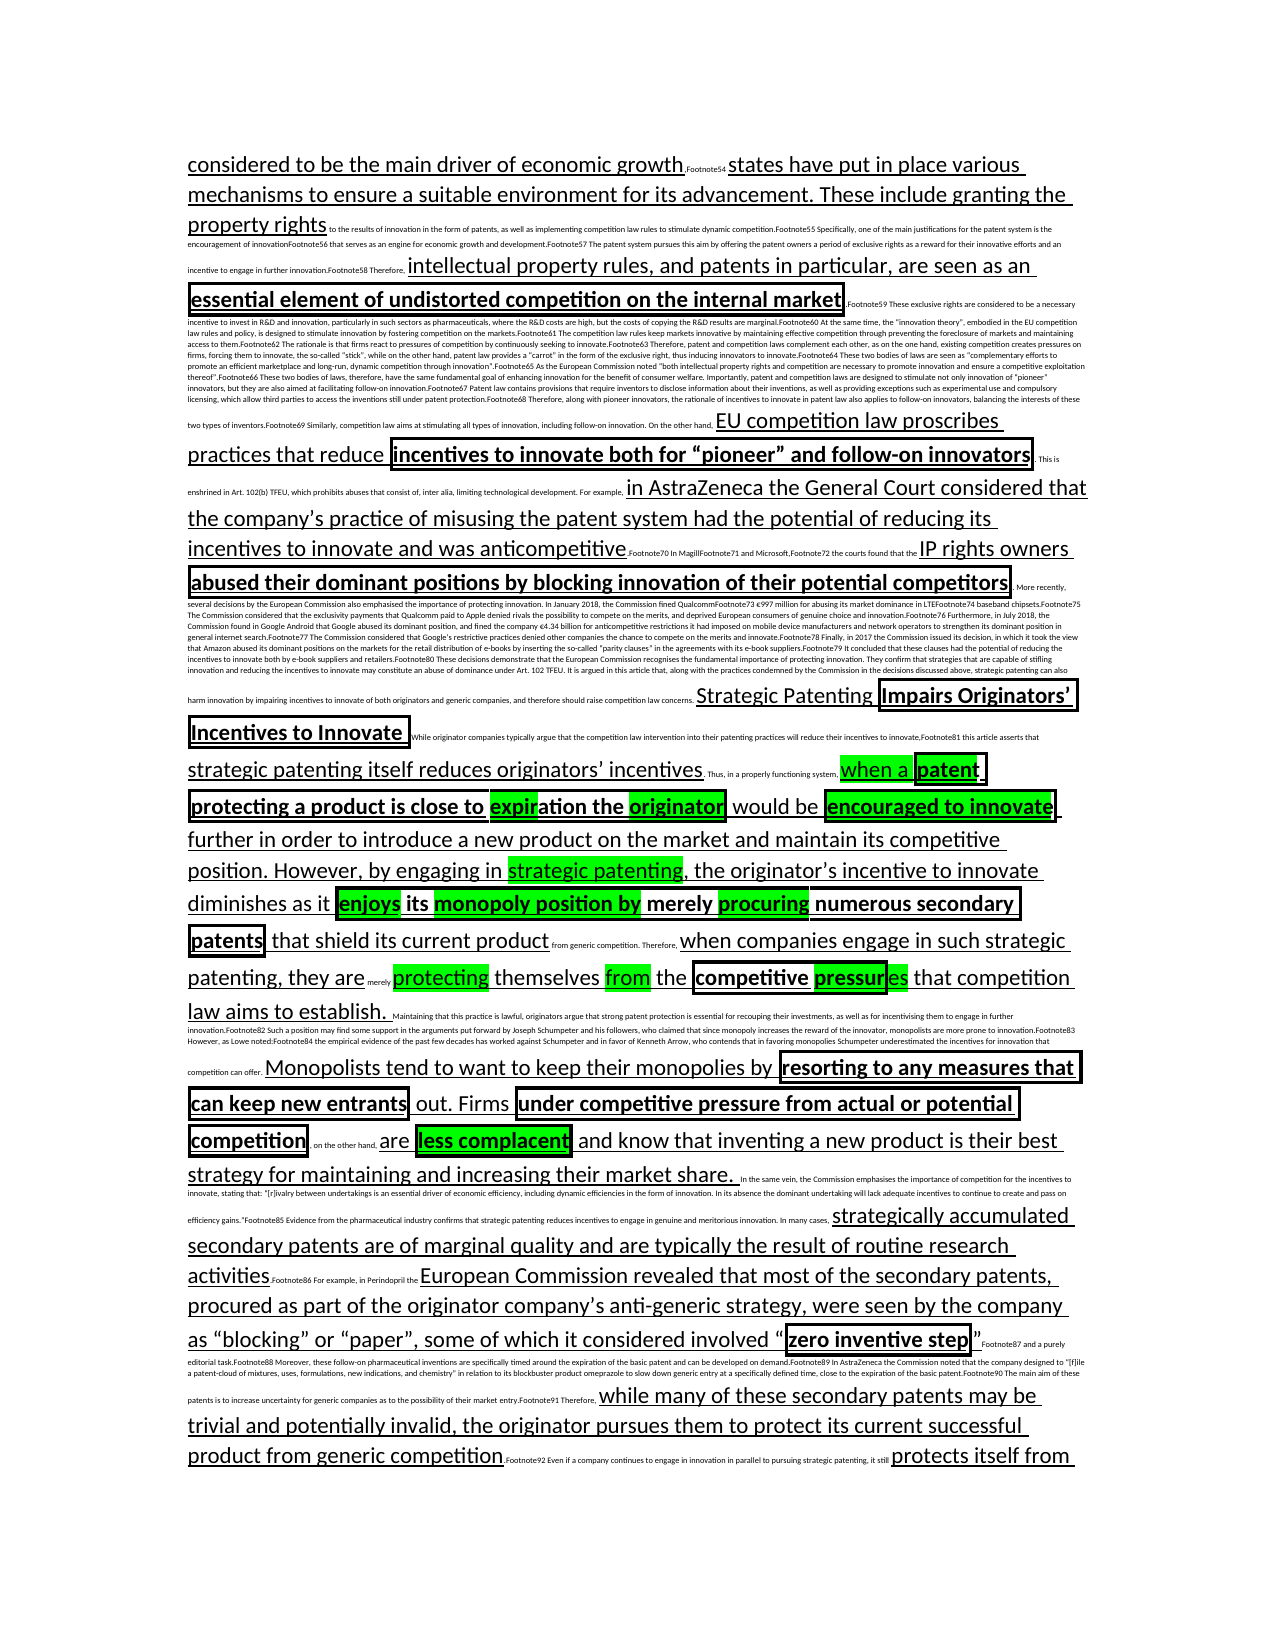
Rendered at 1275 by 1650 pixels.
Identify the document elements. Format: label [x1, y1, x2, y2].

text [187, 150, 1087, 1469]
